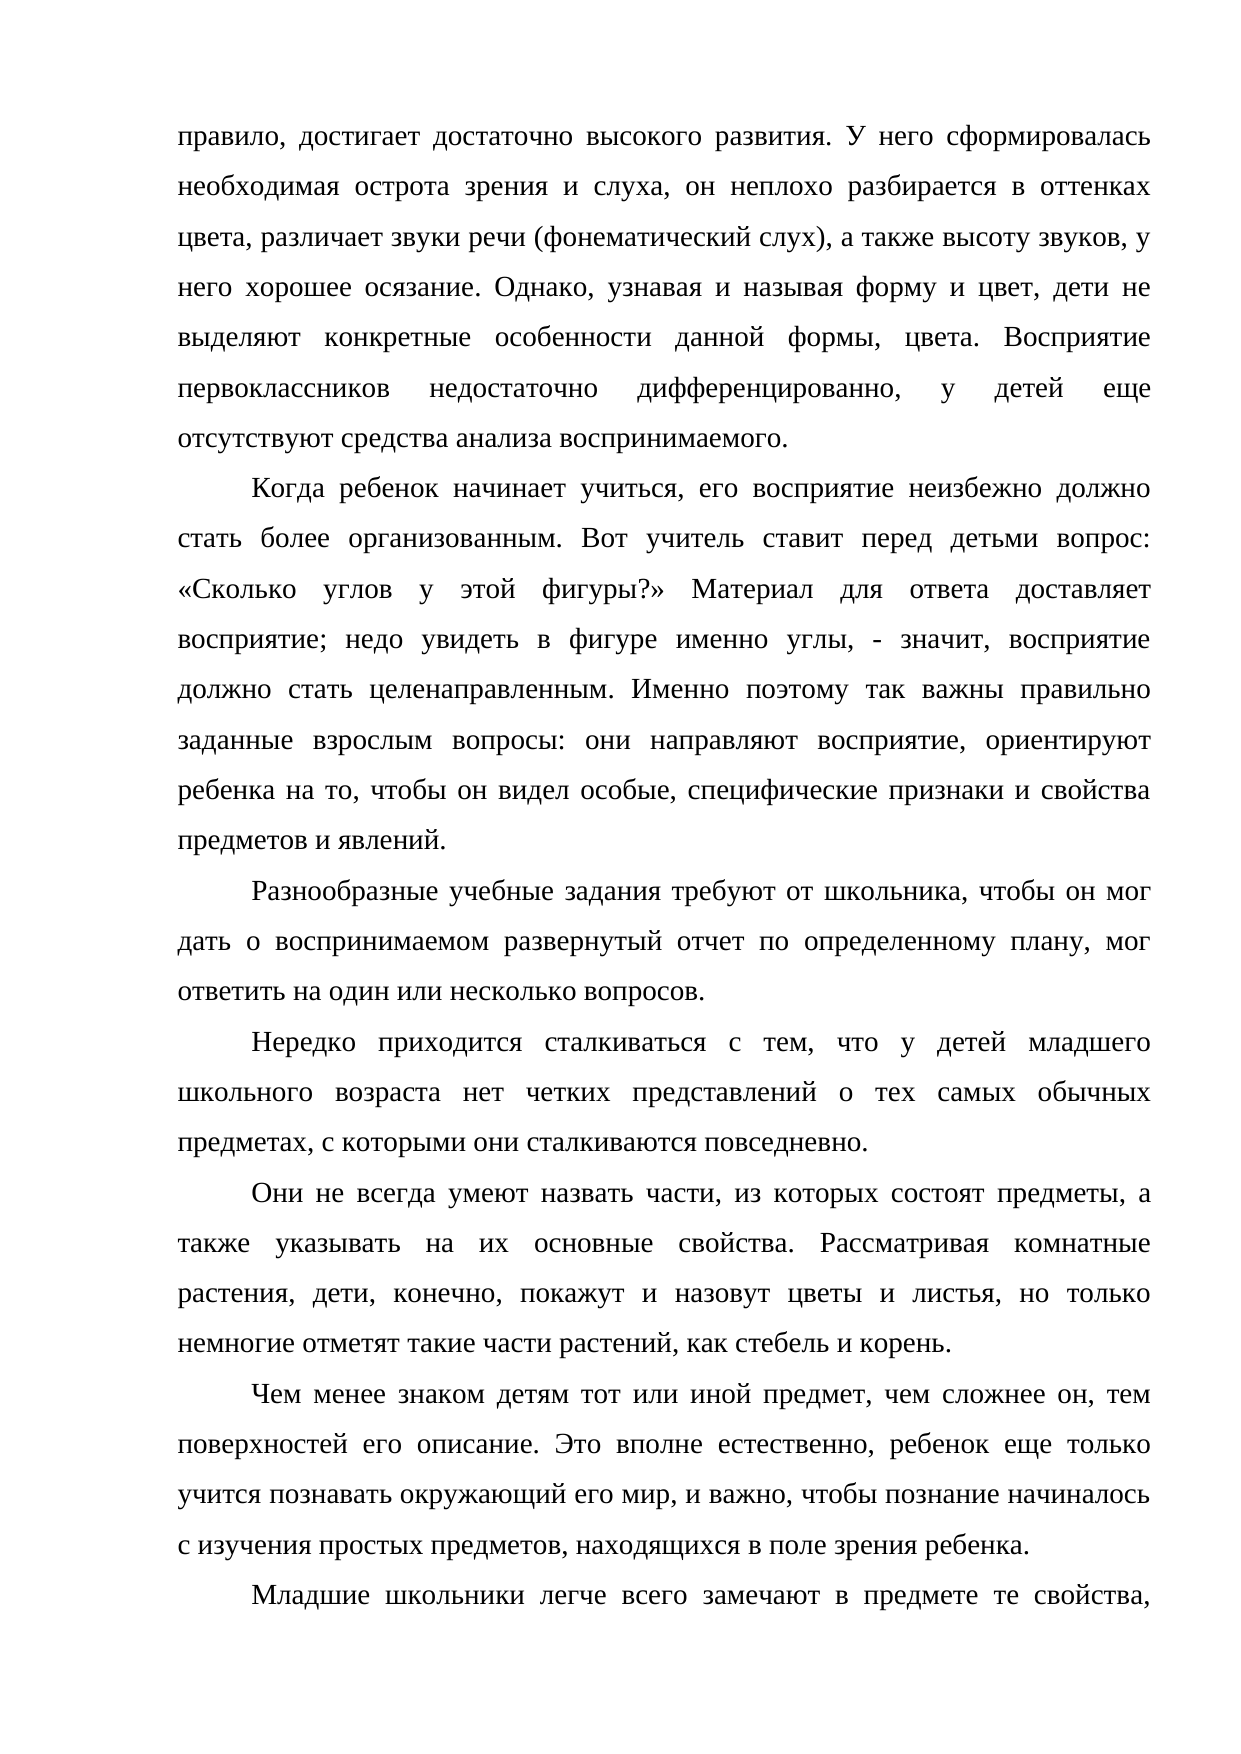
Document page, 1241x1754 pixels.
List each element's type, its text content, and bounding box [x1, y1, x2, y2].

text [177, 1577, 1152, 1611]
text Они не всегда умеют назвать части, из которых состоят предметы, а также указывать на их основные свойства. Рассматривая комнатные растения, дети, конечно, покажут и назовут цветы и листья, но только немногие отметят такие части растений, как стебель и корень. [177, 1175, 1152, 1359]
text Разнообразные учебные задания требуют от школьника, чтобы он мог дать о воспринимаемом развернутый отчет по определенному плану, мог ответить на один или несколько вопросов. [177, 873, 1152, 1007]
text Когда ребенок начинает учиться, его восприятие неизбежно должно стать более организованным. Вот учитель ставит перед детьми вопрос: «Сколько углов у этой фигуры?» Материал для ответа доставляет восприятие; недо увидеть в фигуре именно углы, - значит, восприятие должно стать целенаправленным. Именно поэтому так важны правильно заданные взрослым вопросы: они направляют восприятие, ориентируют ребенка на то, чтобы он видел особые, специфические признаки и свойства предметов и явлений. [177, 470, 1152, 856]
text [177, 118, 1152, 453]
text Чем менее знаком детям тот или иной предмет, чем сложнее он, тем поверхностей его описание. Это вполне естественно, ребенок еще только учится познавать окружающий его мир, и важно, чтобы познание начиналось с изучения простых предметов, находящихся в поле зрения ребенка. [177, 1376, 1152, 1560]
text Нередко приходится сталкиваться с тем, что у детей младшего школьного возраста нет четких представлений о тех самых обычных предметах, с которыми они сталкиваются повседневно. [177, 1024, 1152, 1158]
